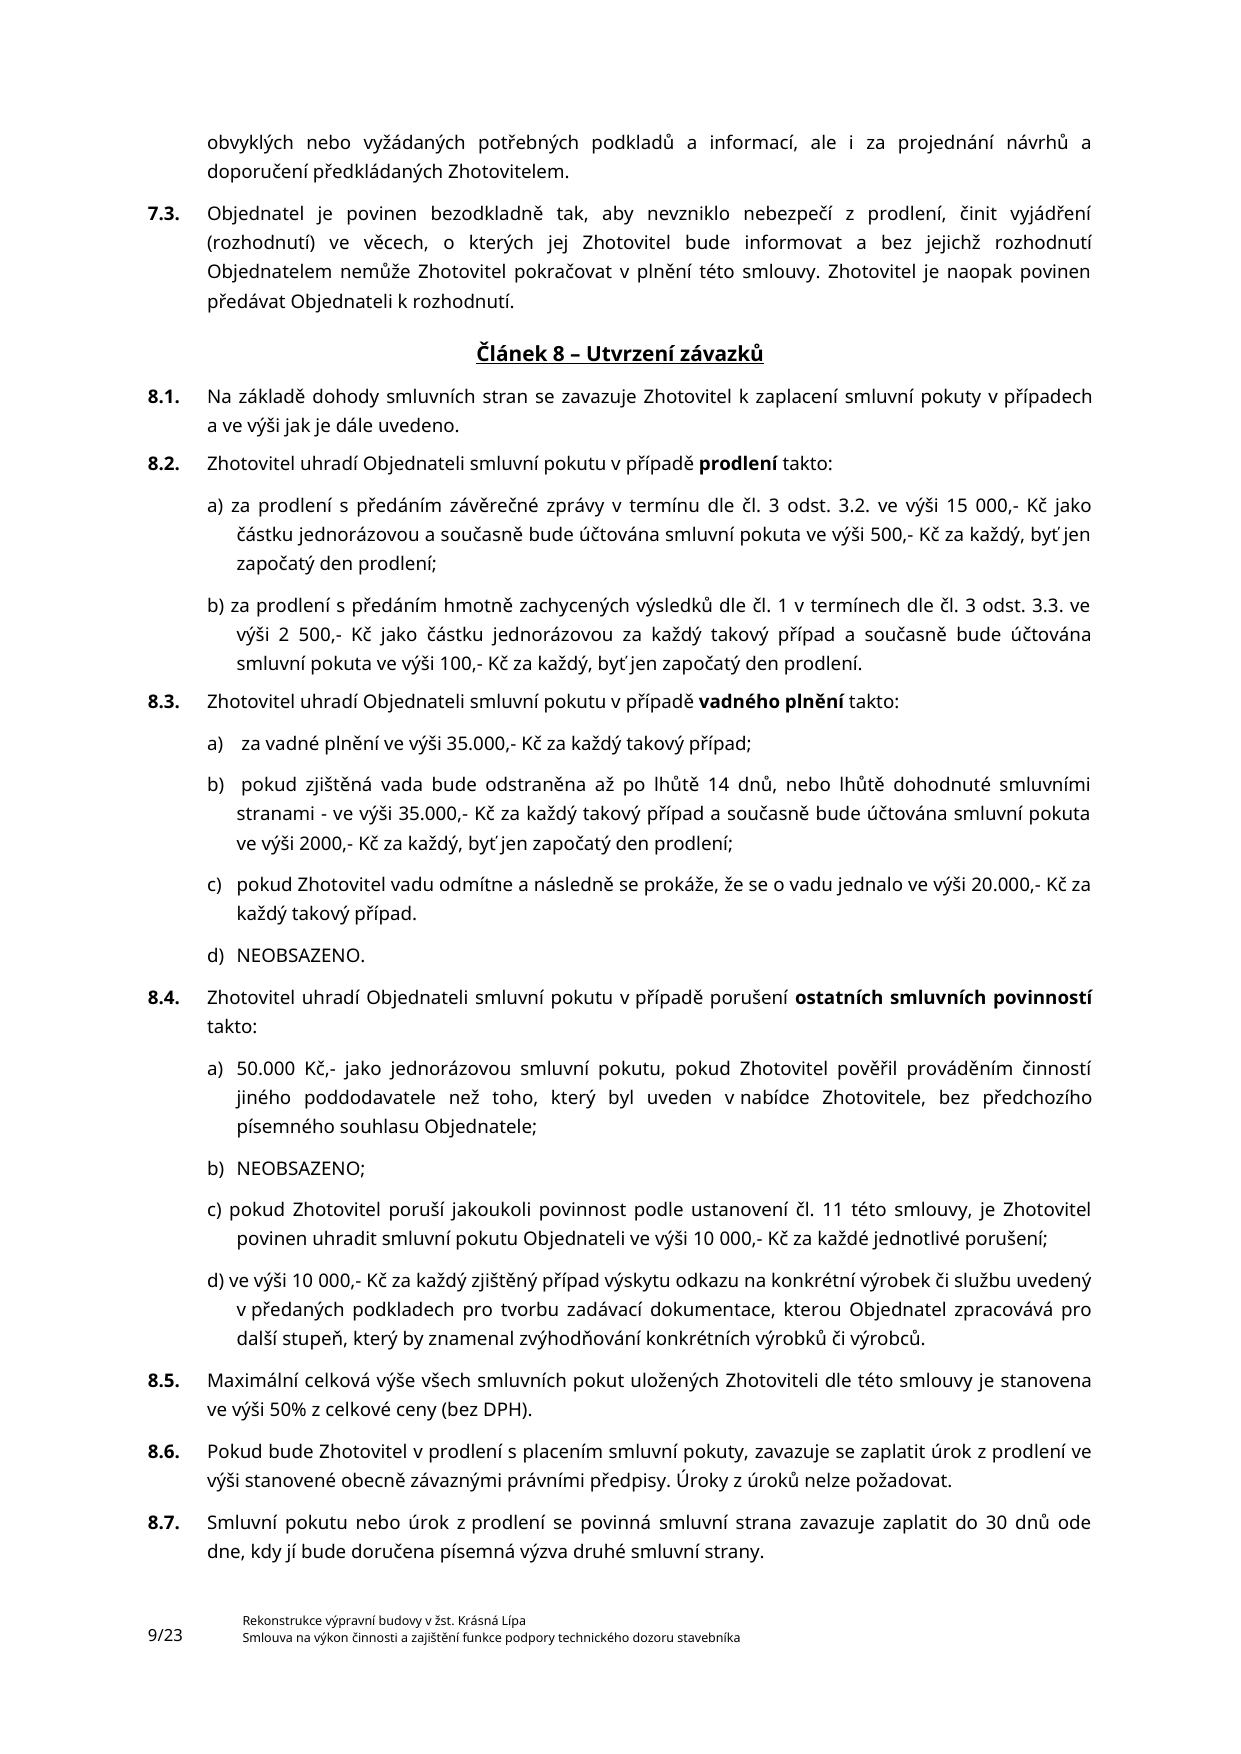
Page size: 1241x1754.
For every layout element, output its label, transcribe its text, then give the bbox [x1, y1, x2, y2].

text a) za vadné plnění ve výši 35.000,- Kč za každý takový případ; [207, 727, 1092, 756]
subtitle 8.4. Zhotovitel uhradí Objednateli smluvní pokutu v případě porušení ostatních smluvních povinností takto: [148, 981, 1092, 1039]
subtitle 8.2. Zhotovitel uhradí Objednateli smluvní pokutu v případě prodlení takto: [148, 451, 1092, 476]
text 8.6. Pokud bude Zhotovitel v prodlení s placením smluvní pokuty, zavazuje se zaplatit úrok z prodlení ve výši stanovené obecně závaznými právními předpisy. Úroky z úroků nelze požadovat. [148, 1435, 1092, 1493]
subtitle 8.3. Zhotovitel uhradí Objednateli smluvní pokutu v případě vadného plnění takto: [148, 689, 1092, 714]
text a) za prodlení s předáním závěrečné zprávy v termínu dle čl. 3 odst. 3.2. ve výši 15 000,- Kč jako částku jednorázovou a současně bude účtována smluvní pokuta ve výši 500,- Kč za každý, byť jen započatý den prodlení; [207, 489, 1092, 576]
text b) NEOBSAZENO; [207, 1152, 1092, 1181]
text 7.3. Objednatel je povinen bezodkladně tak, aby nevzniklo nebezpečí z prodlení, činit vyjádření (rozhodnutí) ve věcech, o kterých jej Zhotovitel bude informovat a bez jejichž rozhodnutí Objednatelem nemůže Zhotovitel pokračovat v plnění této smlouvy. Zhotovitel je naopak povinen předávat Objednateli k rozhodnutí. [148, 197, 1092, 314]
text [148, 126, 1092, 185]
text d) ve výši 10 000,- Kč za každý zjištěný případ výskytu odkazu na konkrétní výrobek či službu uvedený v předaných podkladech pro tvorbu zadávací dokumentace, kterou Objednatel zpracovává pro další stupeň, který by znamenal zvýhodňování konkrétních výrobků či výrobců. [207, 1264, 1092, 1352]
text b) za prodlení s předáním hmotně zachycených výsledků dle čl. 1 v termínech dle čl. 3 odst. 3.3. ve výši 2 500,- Kč jako částku jednorázovou za každý takový případ a současně bude účtována smluvní pokuta ve výši 100,- Kč za každý, byť jen započatý den prodlení. [207, 589, 1092, 676]
text a) 50.000 Kč,- jako jednorázovou smluvní pokutu, pokud Zhotovitel pověřil prováděním činností jiného poddodavatele než toho, který byl uveden v nabídce Zhotovitele, bez předchozího písemného souhlasu Objednatele; [207, 1052, 1092, 1139]
text b) pokud zjištěná vada bude odstraněna až po lhůtě 14 dnů, nebo lhůtě dohodnuté smluvními stranami - ve výši 35.000,- Kč za každý takový případ a současně bude účtována smluvní pokuta ve výši 2000,- Kč za každý, byť jen započatý den prodlení; [207, 768, 1092, 856]
text c) pokud Zhotovitel poruší jakoukoli povinnost podle ustanovení čl. 11 této smlouvy, je Zhotovitel povinen uhradit smluvní pokutu Objednateli ve výši 10 000,- Kč za každé jednotlivé porušení; [207, 1193, 1092, 1252]
text 8.7. Smluvní pokutu nebo úrok z prodlení se povinná smluvní strana zavazuje zaplatit do 30 dnů ode dne, kdy jí bude doručena písemná výzva druhé smluvní strany. [148, 1506, 1092, 1564]
text c) pokud Zhotovitel vadu odmítne a následně se prokáže, že se o vadu jednalo ve výši 20.000,- Kč za každý takový případ. [207, 868, 1092, 927]
text 8.5. Maximální celková výše všech smluvních pokut uložených Zhotoviteli dle této smlouvy je stanovena ve výši 50% z celkové ceny (bez DPH). [148, 1364, 1092, 1422]
subtitle Článek 8 – Utvrzení závazků [148, 339, 1092, 367]
text d) NEOBSAZENO. [207, 939, 1092, 968]
text 8.1. Na základě dohody smluvních stran se zavazuje Zhotovitel k zaplacení smluvní pokuty v případech a ve výši jak je dále uvedeno. [148, 380, 1092, 438]
